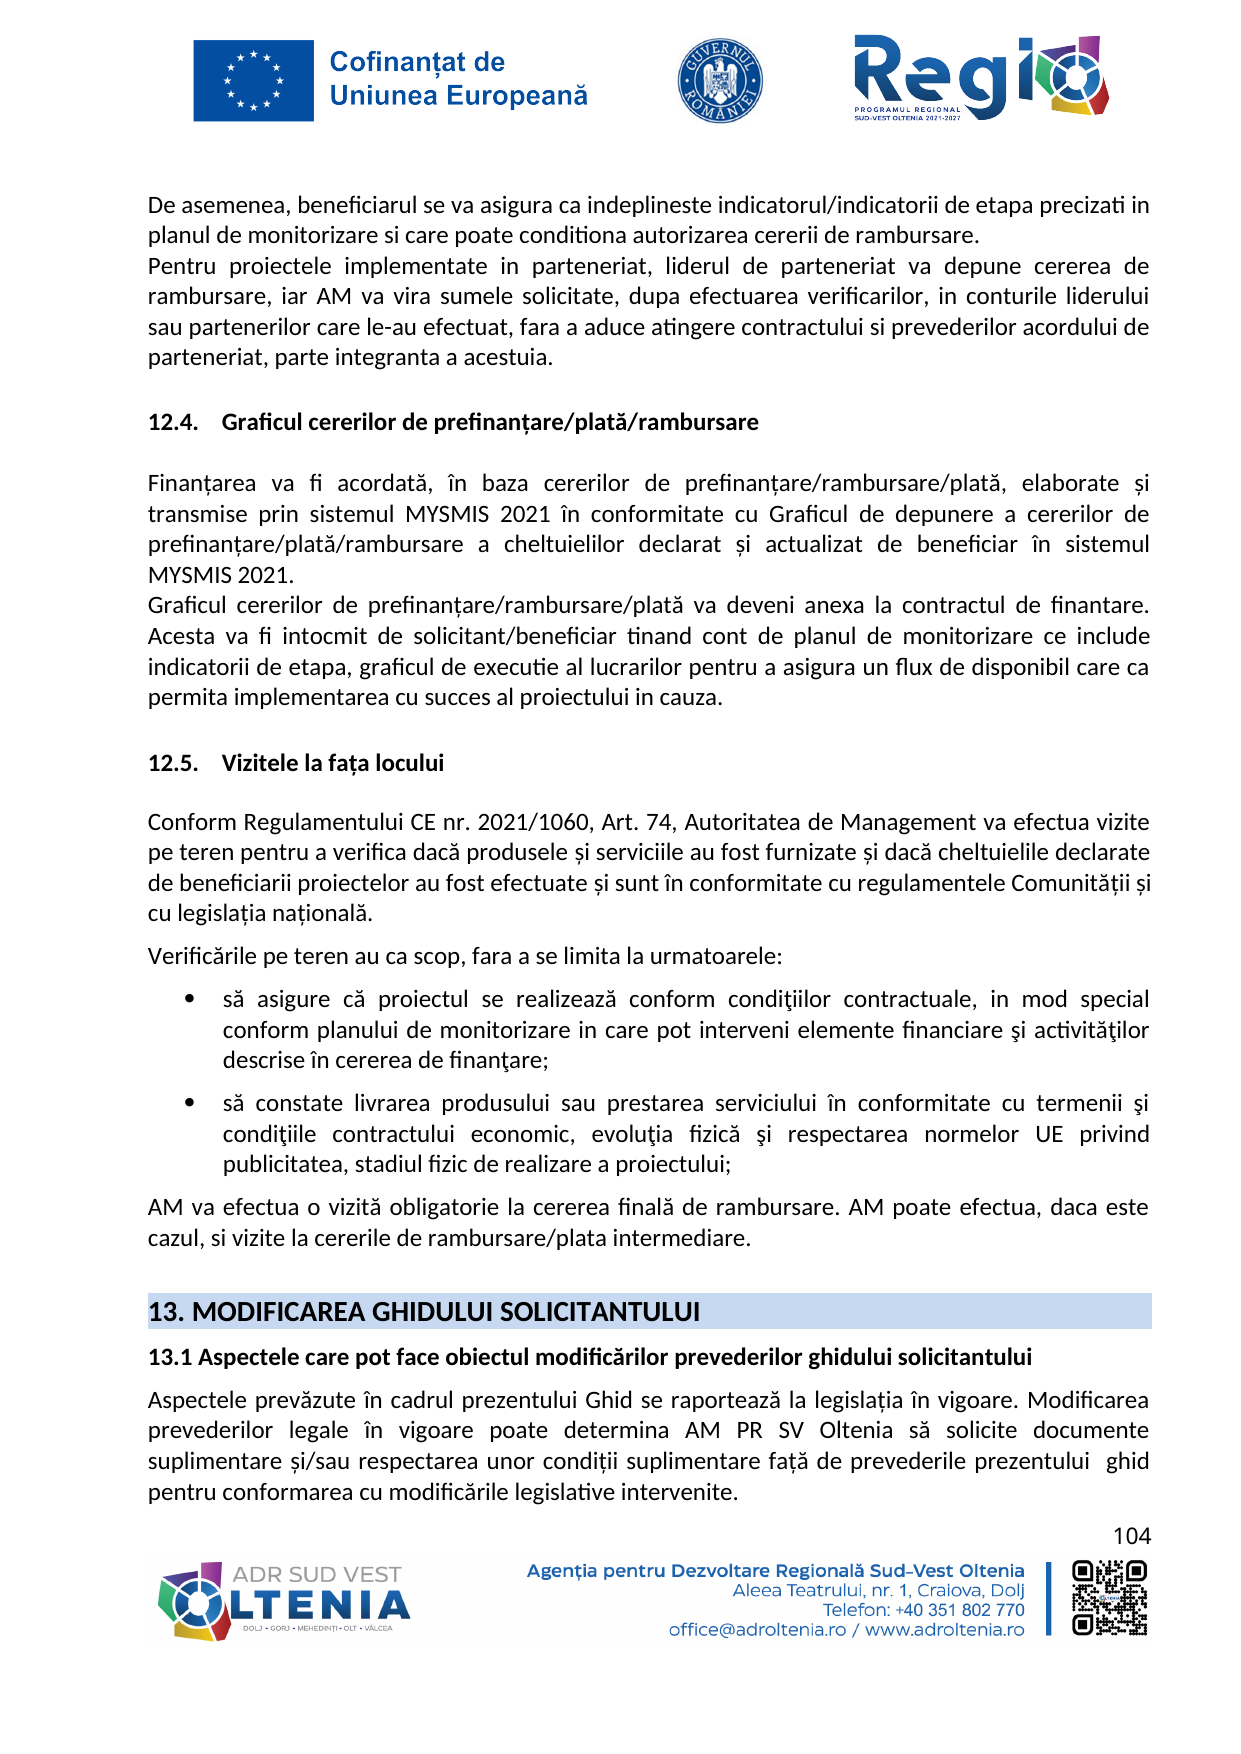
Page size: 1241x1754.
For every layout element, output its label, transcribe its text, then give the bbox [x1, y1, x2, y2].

text Graficul cererilor de prefinanțare/rambursare/plată va deveni anexa la contractul de finantare. Acesta va fi intocmit de solicitant/beneficiar tinand cont de planul de monitorizare ce include indicatorii de etapa, graficul de executie al lucrarilor pentru a asigura un flux de disponibil care ca permita implementarea cu succes al proiectului in cauza. [148, 590, 1152, 712]
list să constate livrarea produsului sau prestarea serviciului în conformitate cu termenii şi condiţiile contractului economic, evoluţia fizică şi respectarea normelor UE privind publicitatea, stadiul fizic de realizare a proiectului; [185, 1087, 1152, 1179]
text Conform Regulamentului CE nr. 2021/1060, Art. 74, Autoritatea de Management va efectua vizite pe teren pentru a verifica dacă produsele şi serviciile au fost furnizate şi dacă cheltuielile declarate de beneficiarii proiectelor au fost efectuate şi sunt în conformitate cu regulamentele Comunităţii şi cu legislaţia naţională. [148, 806, 1152, 928]
text 13. MODIFICAREA GHIDULUI SOLICITANTULUI [148, 1293, 1152, 1329]
text De asemenea, beneficiarul se va asigura ca indeplineste indicatorul/indicatorii de etapa precizati in planul de monitorizare si care poate conditiona autorizarea cererii de rambursare. [148, 189, 1152, 250]
text Verificările pe teren au ca scop, fara a se limita la urmatoarele: [148, 940, 1152, 971]
subtitle 13.1 Aspectele care pot face obiectul modificărilor prevederilor ghidului solicitantului [148, 1341, 1152, 1372]
text Aspectele prevăzute în cadrul prezentului Ghid se raportează la legislația în vigoare. Modificarea prevederilor legale în vigoare poate determina AM PR SV Oltenia să solicite documente suplimentare și/sau respectarea unor condiții suplimentare față de prevederile prezentului ghid pentru conformarea cu modificările legislative intervenite. [148, 1384, 1152, 1506]
picture [188, 35, 590, 125]
list să asigure că proiectul se realizează conform condiţiilor contractuale, in mod special conform planului de monitorizare in care pot interveni elemente financiare şi activităţilor descrise în cererea de finanţare; [185, 983, 1152, 1075]
picture [148, 1551, 1152, 1648]
text AM va efectua o vizită obligatorie la cererea finală de rambursare. AM poate efectua, daca este cazul, si vizite la cererile de rambursare/plata intermediare. [148, 1191, 1152, 1252]
picture [852, 34, 1111, 123]
text Pentru proiectele implementate in parteneriat, liderul de parteneriat va depune cererea de rambursare, iar AM va vira sumele solicitate, dupa efectuarea verificarilor, in conturile liderului sau partenerilor care le-au efectuat, fara a aduce atingere contractului si prevederilor acordului de parteneriat, parte integranta a acestuia. [148, 250, 1152, 372]
picture [674, 36, 768, 126]
text Finanțarea va fi acordată, în baza cererilor de prefinanțare/rambursare/plată, elaborate și transmise prin sistemul MYSMIS 2021 în conformitate cu Graficul de depunere a cererilor de prefinanțare/plată/rambursare a cheltuielilor declarat și actualizat de beneficiar în sistemul MYSMIS 2021. [148, 468, 1152, 590]
subtitle 12.4. Graficul cererilor de prefinanțare/plată/rambursare [148, 407, 1152, 437]
subtitle 12.5. Vizitele la fața locului [148, 747, 1152, 778]
